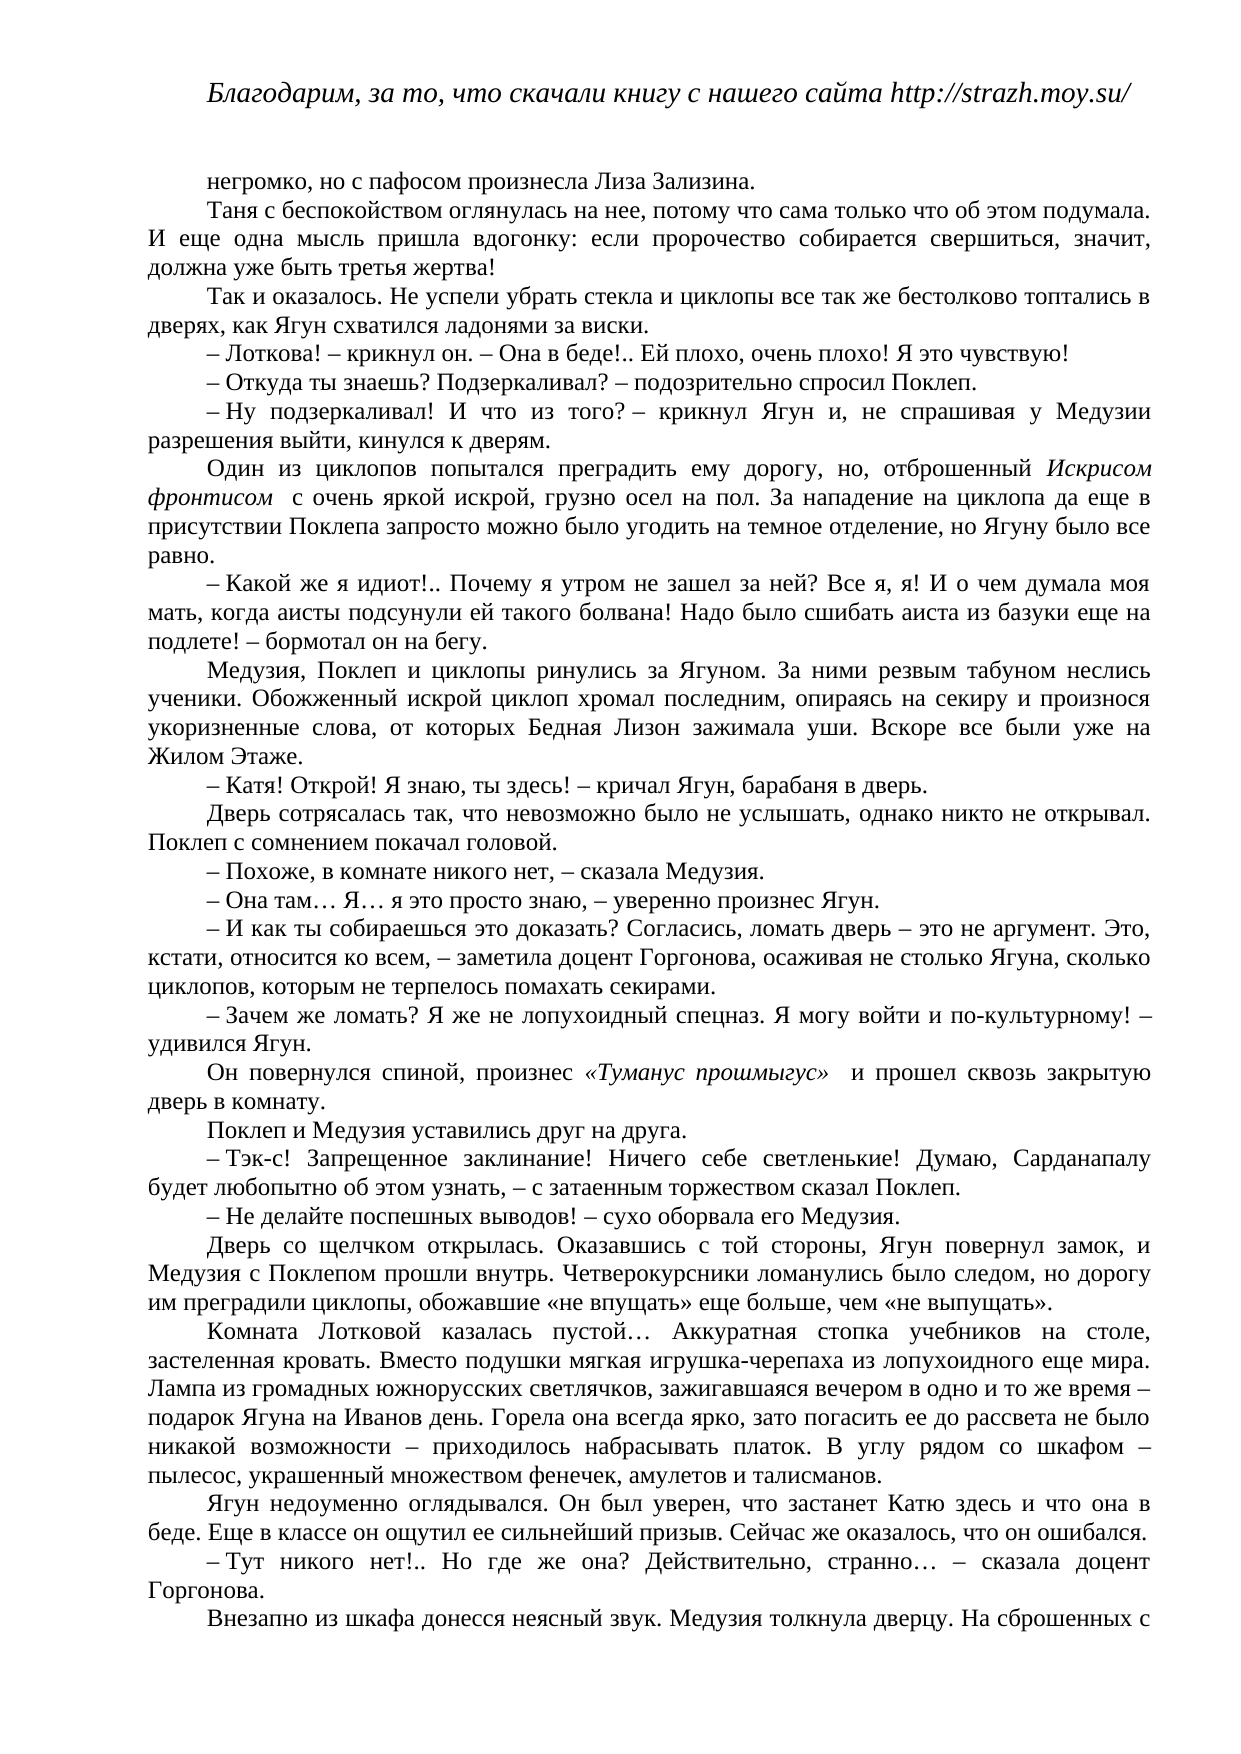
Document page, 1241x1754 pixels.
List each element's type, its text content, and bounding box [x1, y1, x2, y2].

text Дверь со щелчком открылась. Оказавшись с той стороны, Ягун повернул замок, и Медузия с Поклепом прошли внутрь. Четверокурсники ломанулись было следом, но дорогу им преградили циклопы, обожавшие «не впущать» еще больше, чем «не выпущать». [148, 1230, 1152, 1316]
text Так и оказалось. Не успели убрать стекла и циклопы все так же бестолково топтались в дверях, как Ягун схватился ладонями за виски. [148, 281, 1152, 338]
text Дверь сотрясалась так, что невозможно было не услышать, однако никто не открывал. Поклеп с сомнением покачал головой. [148, 798, 1152, 856]
text – Тэк-с! Запрещенное заклинание! Ничего себе светленькие! Думаю, Сарданапалу будет любопытно об этом узнать, – с затаенным торжеством сказал Поклеп. [148, 1143, 1152, 1201]
text – Похоже, в комнате никого нет, – сказала Медузия. [148, 856, 1152, 885]
text – И как ты собираешься это доказать? Согласись, ломать дверь – это не аргумент. Это, кстати, относится ко всем, – заметила доцент Горгонова, осаживая не столько Ягуна, сколько циклопов, которым не терпелось помахать секирами. [148, 913, 1152, 1000]
text – Не делайте поспешных выводов! – сухо оборвала его Медузия. [148, 1201, 1152, 1230]
text – Катя! Открой! Я знаю, ты здесь! – кричал Ягун, барабаня в дверь. [148, 770, 1152, 798]
text Медузия, Поклеп и циклопы ринулись за Ягуном. За ними резвым табуном неслись ученики. Обожженный искрой циклоп хромал последним, опираясь на секиру и произнося укоризненные слова, от которых Бедная Лизон зажимала уши. Вскоре все были уже на Жилом Этаже. [148, 655, 1152, 770]
text – Какой же я идиот!.. Почему я утром не зашел за ней? Все я, я! И о чем думала моя мать, когда аисты подсунули ей такого болвана! Надо было сшибать аиста из базуки еще на подлете! – бормотал он на бегу. [148, 568, 1152, 655]
text негромко, но с пафосом произнесла Лиза Зализина. [148, 166, 1152, 195]
text – Она там… Я… я это просто знаю, – уверенно произнес Ягун. [148, 885, 1152, 913]
text – Ну подзеркаливал! И что из того? – крикнул Ягун и, не спрашивая у Медузии разрешения выйти, кинулся к дверям. [148, 396, 1152, 453]
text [148, 1603, 1152, 1632]
text Поклеп и Медузия уставились друг на друга. [148, 1115, 1152, 1143]
text – Зачем же ломать? Я же не лопухоидный спецназ. Я могу войти и по-культурному! – удивился Ягун. [148, 1000, 1152, 1057]
text Таня с беспокойством оглянулась на нее, потому что сама только что об этом подумала. И еще одна мысль пришла вдогонку: если пророчество собирается свершиться, значит, должна уже быть третья жертва! [148, 195, 1152, 281]
text – Откуда ты знаешь? Подзеркаливал? – подозрительно спросил Поклеп. [148, 367, 1152, 396]
text – Лоткова! – крикнул он. – Она в беде!.. Ей плохо, очень плохо! Я это чувствую! [148, 338, 1152, 367]
text Комната Лотковой казалась пустой… Аккуратная стопка учебников на столе, застеленная кровать. Вместо подушки мягкая игрушка-черепаха из лопухоидного еще мира. Лампа из громадных южнорусских светлячков, зажигавшаяся вечером в одно и то же время – подарок Ягуна на Иванов день. Горела она всегда ярко, зато погасить ее до рассвета не было никакой возможности – приходилось набрасывать платок. В углу рядом со шкафом – пылесос, украшенный множеством фенечек, амулетов и талисманов. [148, 1316, 1152, 1488]
text Он повернулся спиной, произнес «Туманус прошмыгус» и прошел сквозь закрытую дверь в комнату. [148, 1057, 1152, 1115]
text Ягун недоуменно оглядывался. Он был уверен, что застанет Катю здесь и что она в беде. Еще в классе он ощутил ее сильнейший призыв. Сейчас же оказалось, что он ошибался. [148, 1488, 1152, 1546]
text Один из циклопов попытался преградить ему дорогу, но, отброшенный Искрисом фронтисом с очень яркой искрой, грузно осел на пол. За нападение на циклопа да еще в присутствии Поклепа запросто можно было угодить на темное отделение, но Ягуну было все равно. [148, 453, 1152, 568]
text – Тут никого нет!.. Но где же она? Действительно, странно… – сказала доцент Горгонова. [148, 1546, 1152, 1603]
